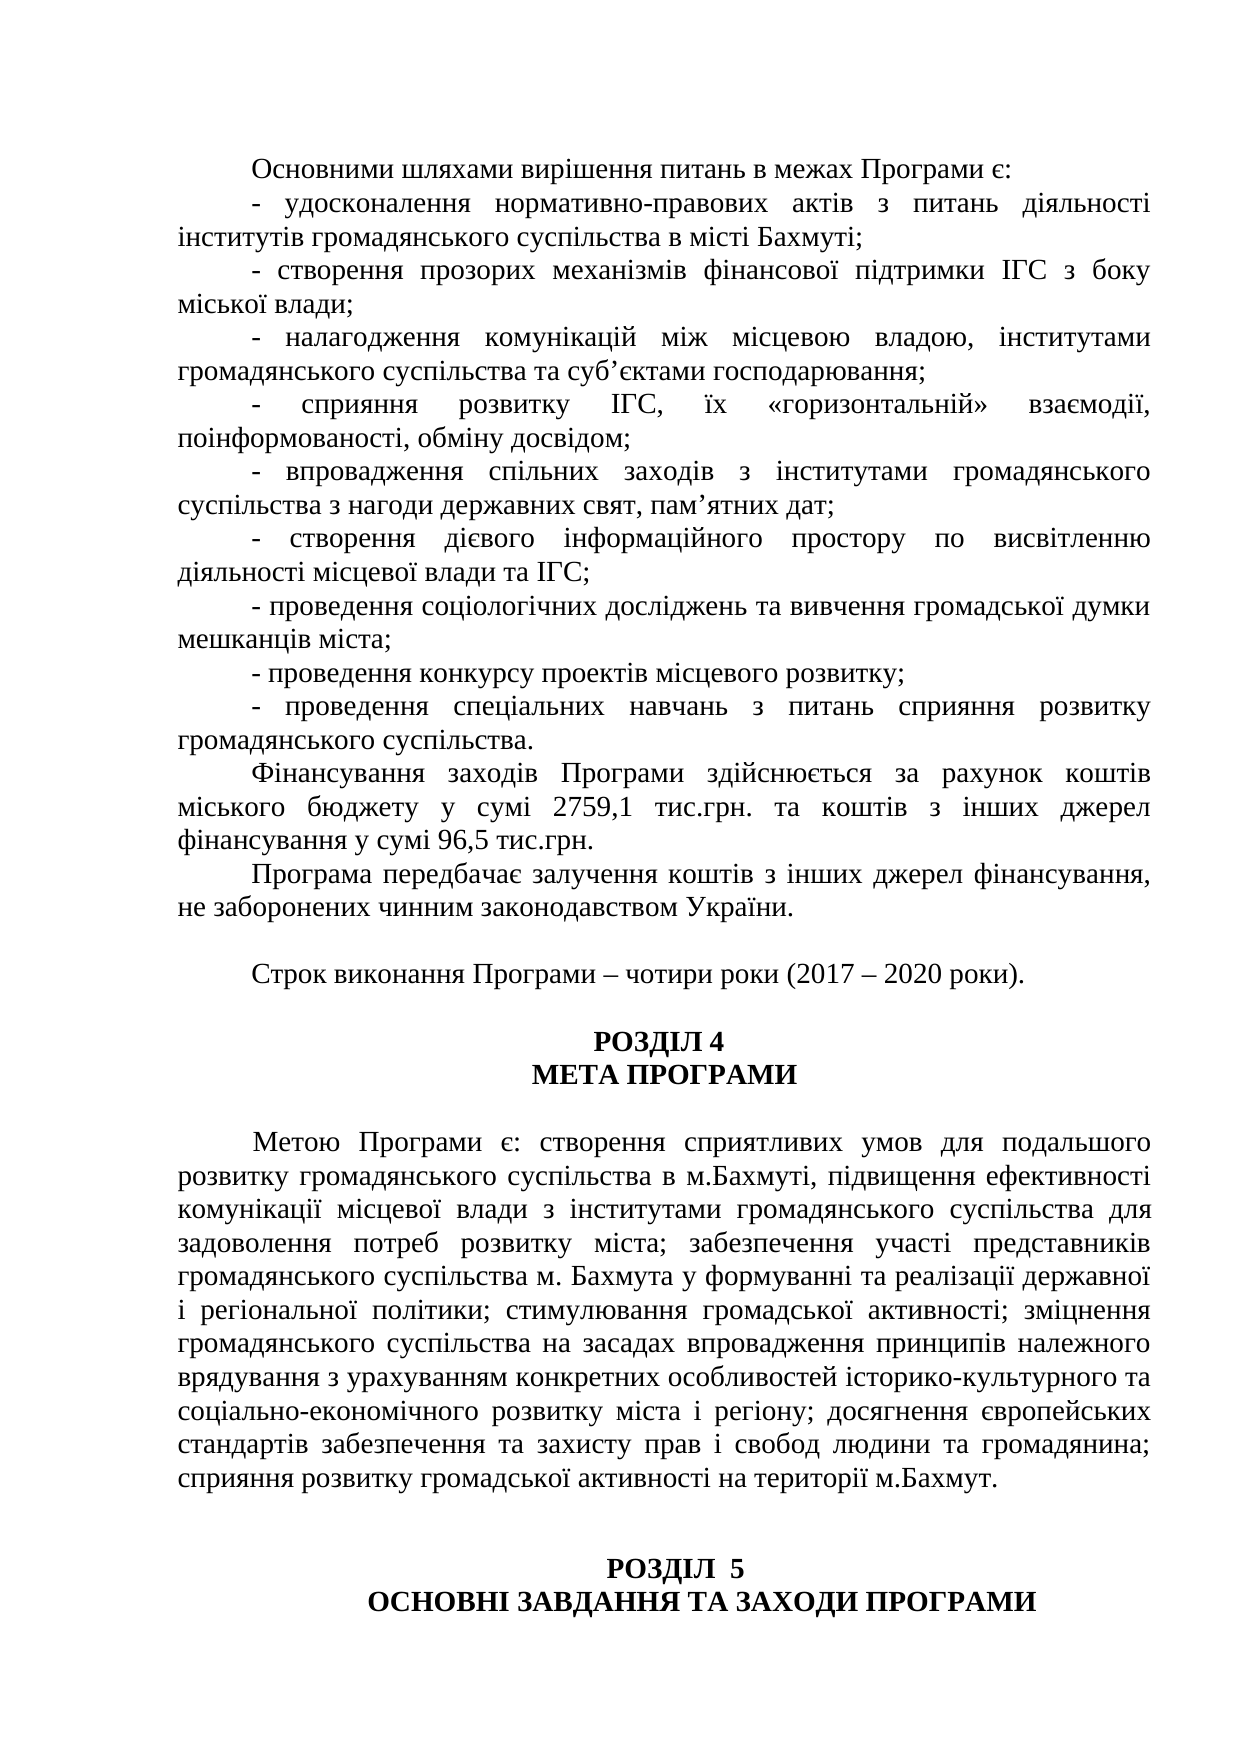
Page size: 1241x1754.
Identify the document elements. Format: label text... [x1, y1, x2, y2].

text - удосконалення нормативно-правових актів з питань діяльності інститутів громадянського суспільства в місті Бахмуті; [177, 185, 1152, 252]
text - проведення конкурсу проектів місцевого розвитку; [177, 655, 1152, 688]
text - проведення спеціальних навчань з питань сприяння розвитку громадянського суспільства. [177, 688, 1152, 755]
text Фінансування заходів Програми здійснюється за рахунок коштів міського бюджету у сумі 2759,1 тис.грн. та коштів з інших джерел фінансування у сумі 96,5 тис.грн. [177, 755, 1152, 856]
text Програма передбачає залучення коштів з інших джерел фінансування, не заборонених чинним законодавством України. [177, 856, 1152, 923]
text РОЗДІЛ 5 [177, 1551, 1152, 1584]
text МЕТА ПРОГРАМИ [177, 1057, 1152, 1091]
text - проведення соціологічних досліджень та вивчення громадської думки мешканців міста; [177, 588, 1152, 655]
text Строк виконання Програми – чотири роки (2017 – 2020 роки). [177, 957, 1152, 990]
text РОЗДІЛ 4 [177, 1024, 1140, 1057]
text - налагодження комунікацій між місцевою владою, інститутами громадянського суспільства та суб’єктами господарювання; [177, 319, 1152, 386]
text Метою Програми є: створення сприятливих умов для подальшого розвитку громадянського суспільства в м.Бахмуті, підвищення ефективності комунікації місцевої влади з інститутами громадянського суспільства для задоволення потреб розвитку міста; забезпечення участі представників громадянського суспільства м. Бахмута у формуванні та реалізації державної і регіональної політики; стимулювання громадської активності; зміцнення громадянського суспільства на засадах впровадження принципів належного врядування з урахуванням конкретних особливостей історико-культурного та соціально-економічного розвитку міста і регіону; досягнення європейських стандартів забезпечення та захисту прав і свобод людини та громадянина; сприяння розвитку громадської активності на території м.Бахмут. [177, 1124, 1152, 1493]
text - створення прозорих механізмів фінансової підтримки ІГС з боку міської влади; [177, 252, 1152, 319]
text - впровадження спільних заходів з інститутами громадянського суспільства з нагоди державних свят, пам’ятних дат; [177, 453, 1152, 521]
text ОСНОВНІ ЗАВДАННЯ ТА ЗАХОДИ ПРОГРАМИ [177, 1584, 1152, 1618]
text Основними шляхами вирішення питань в межах Програми є: [177, 152, 1152, 185]
text - створення дієвого інформаційного простору по висвітленню діяльності місцевої влади та ІГС; [177, 521, 1152, 588]
text - сприяння розвитку ІГС, їх «горизонтальній» взаємодії, поінформованості, обміну досвідом; [177, 386, 1152, 453]
